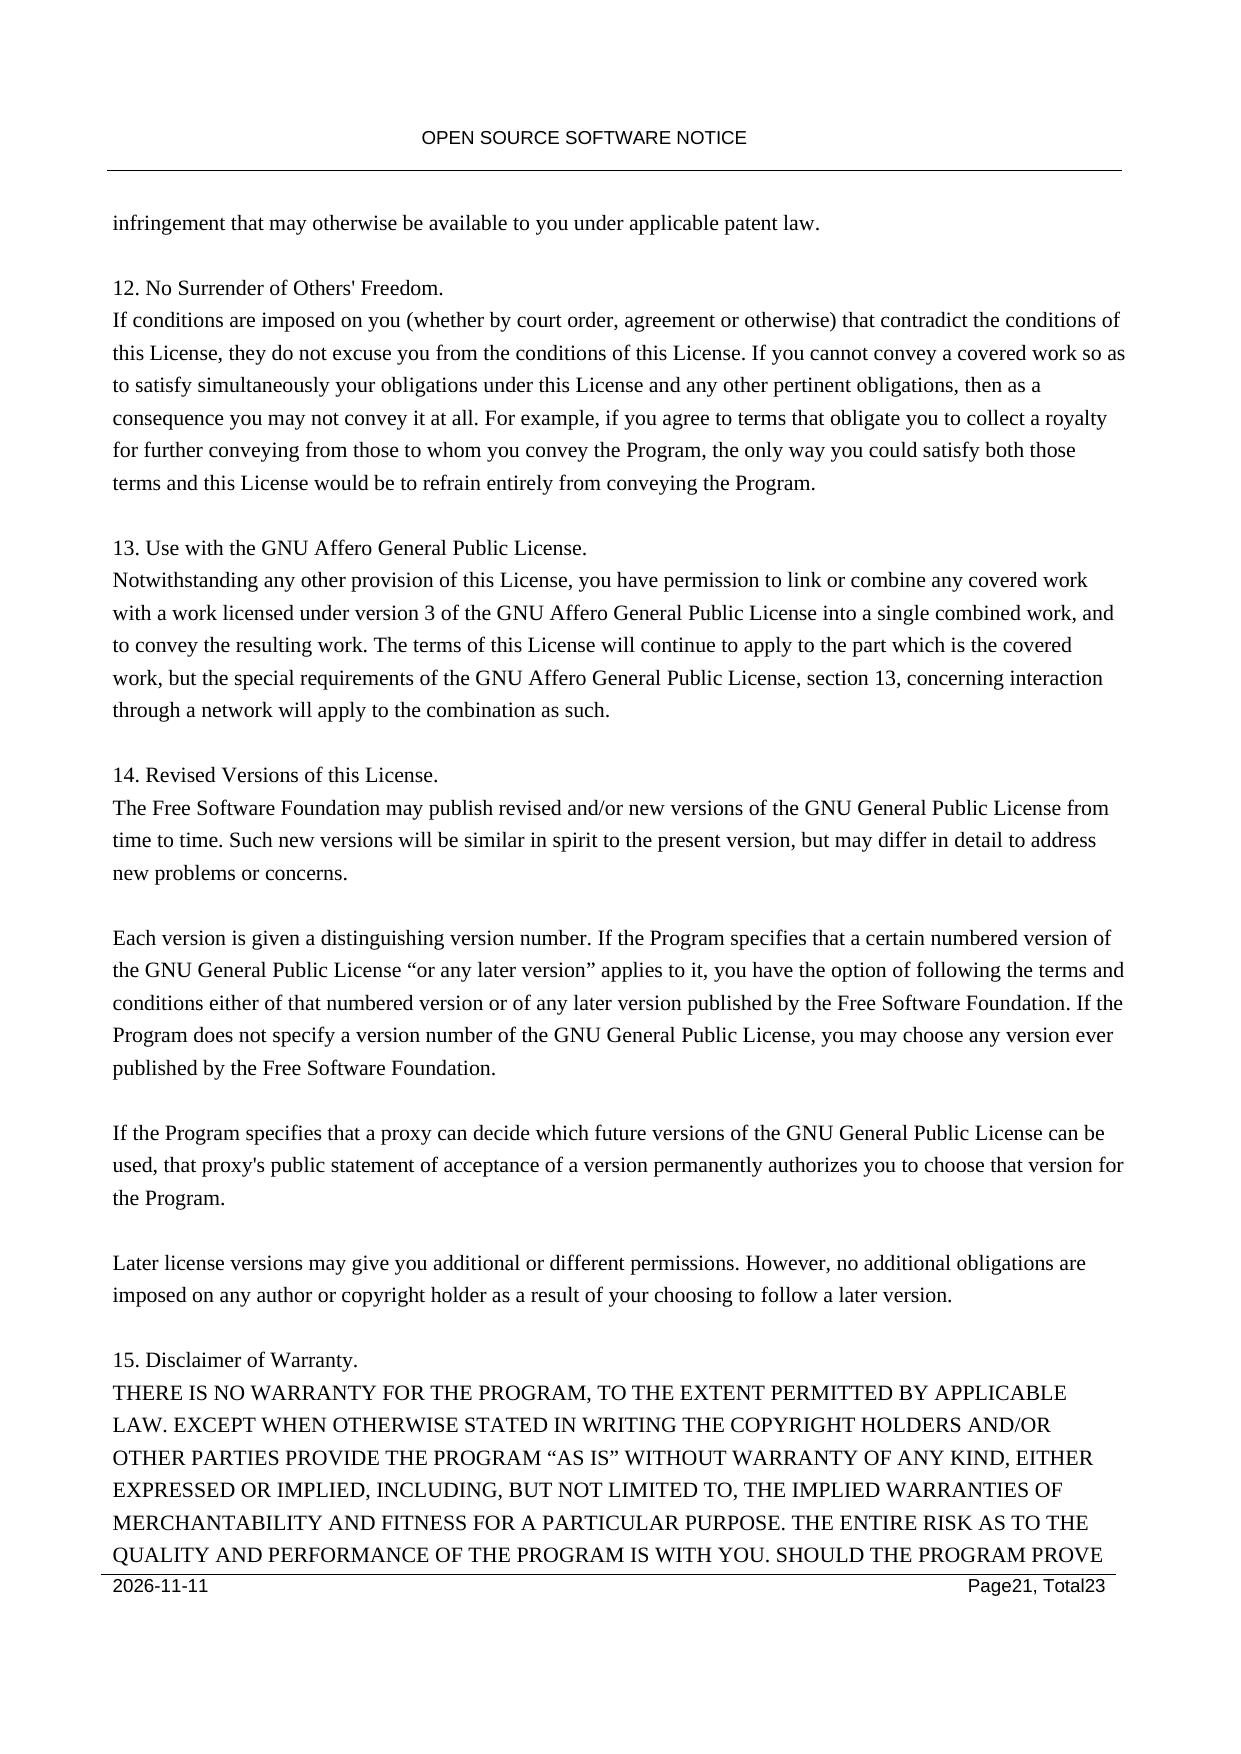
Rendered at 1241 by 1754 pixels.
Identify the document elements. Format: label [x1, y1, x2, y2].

text [112, 206, 1128, 1571]
